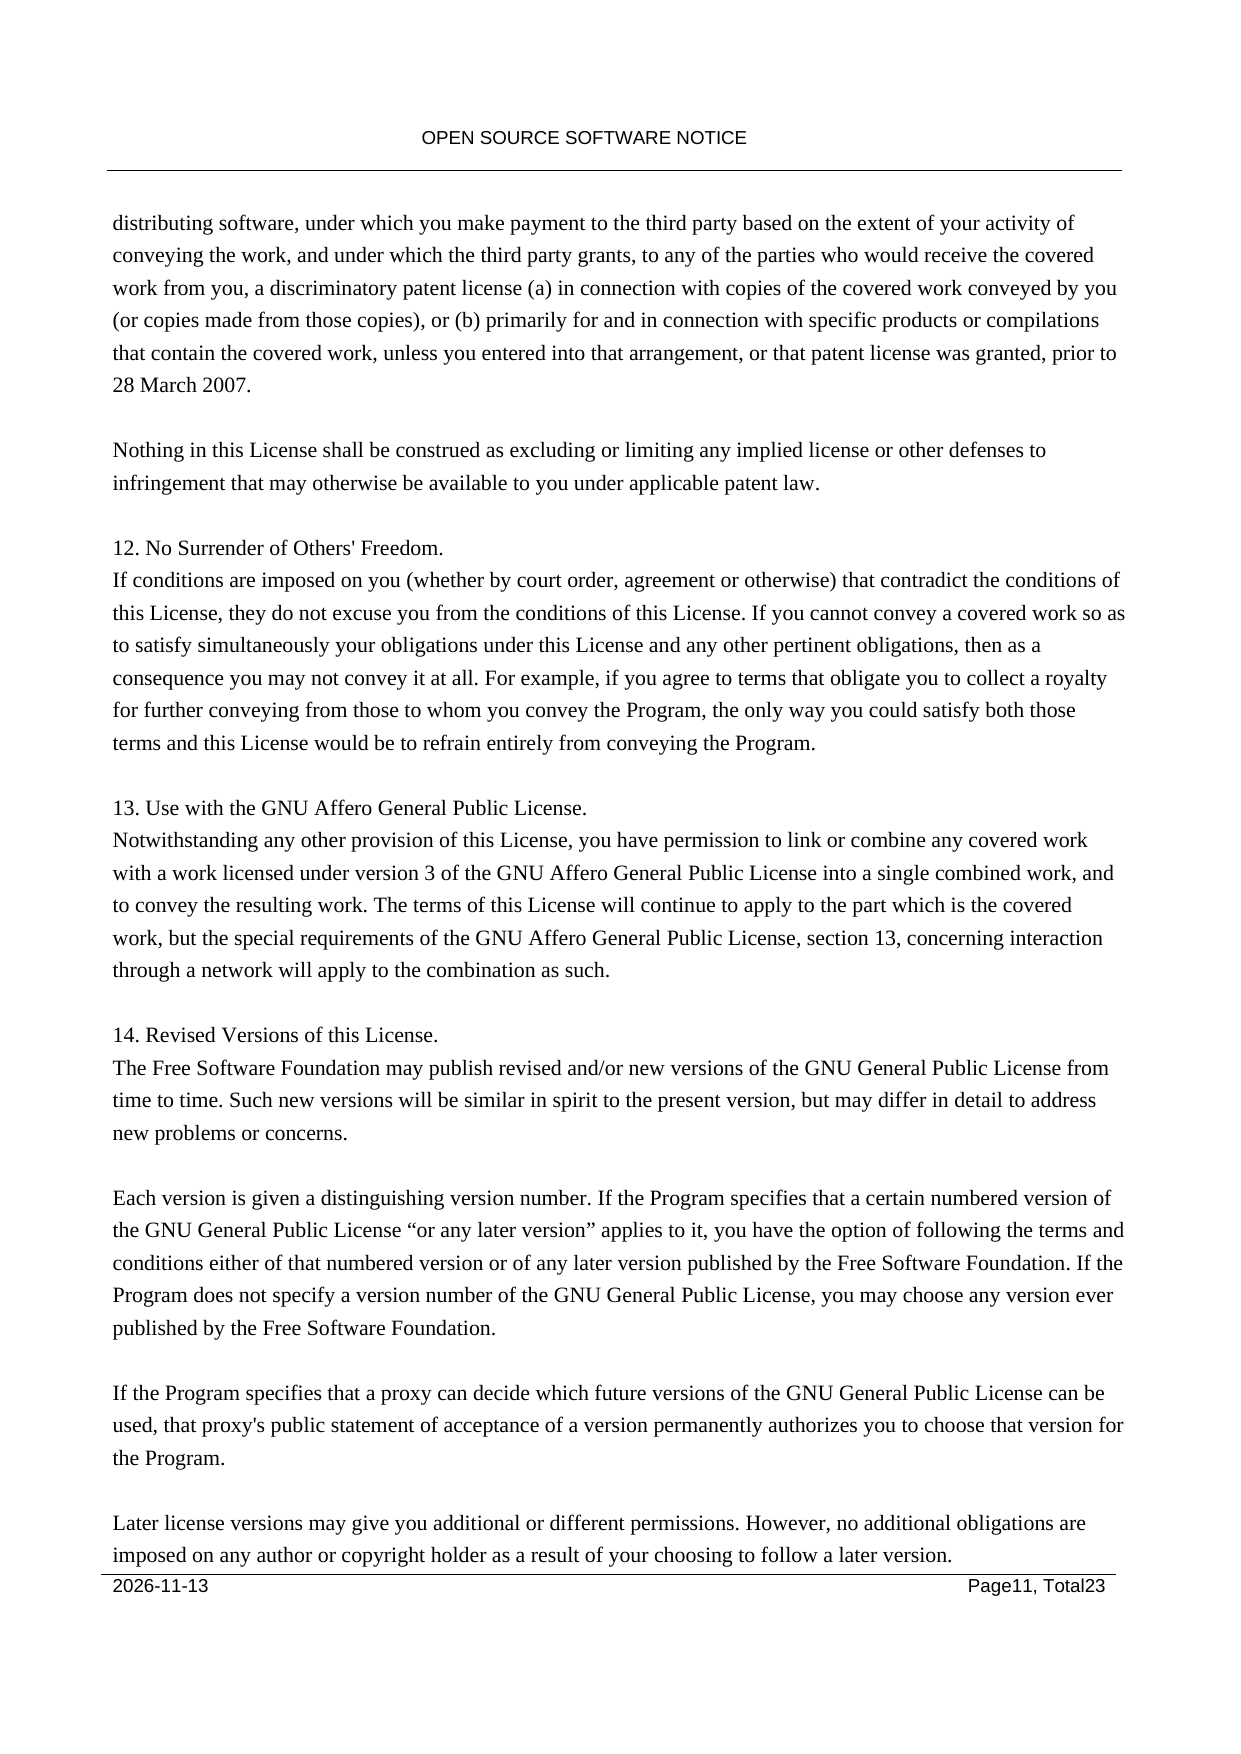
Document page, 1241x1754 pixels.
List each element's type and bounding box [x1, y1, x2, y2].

text [112, 206, 1128, 1571]
